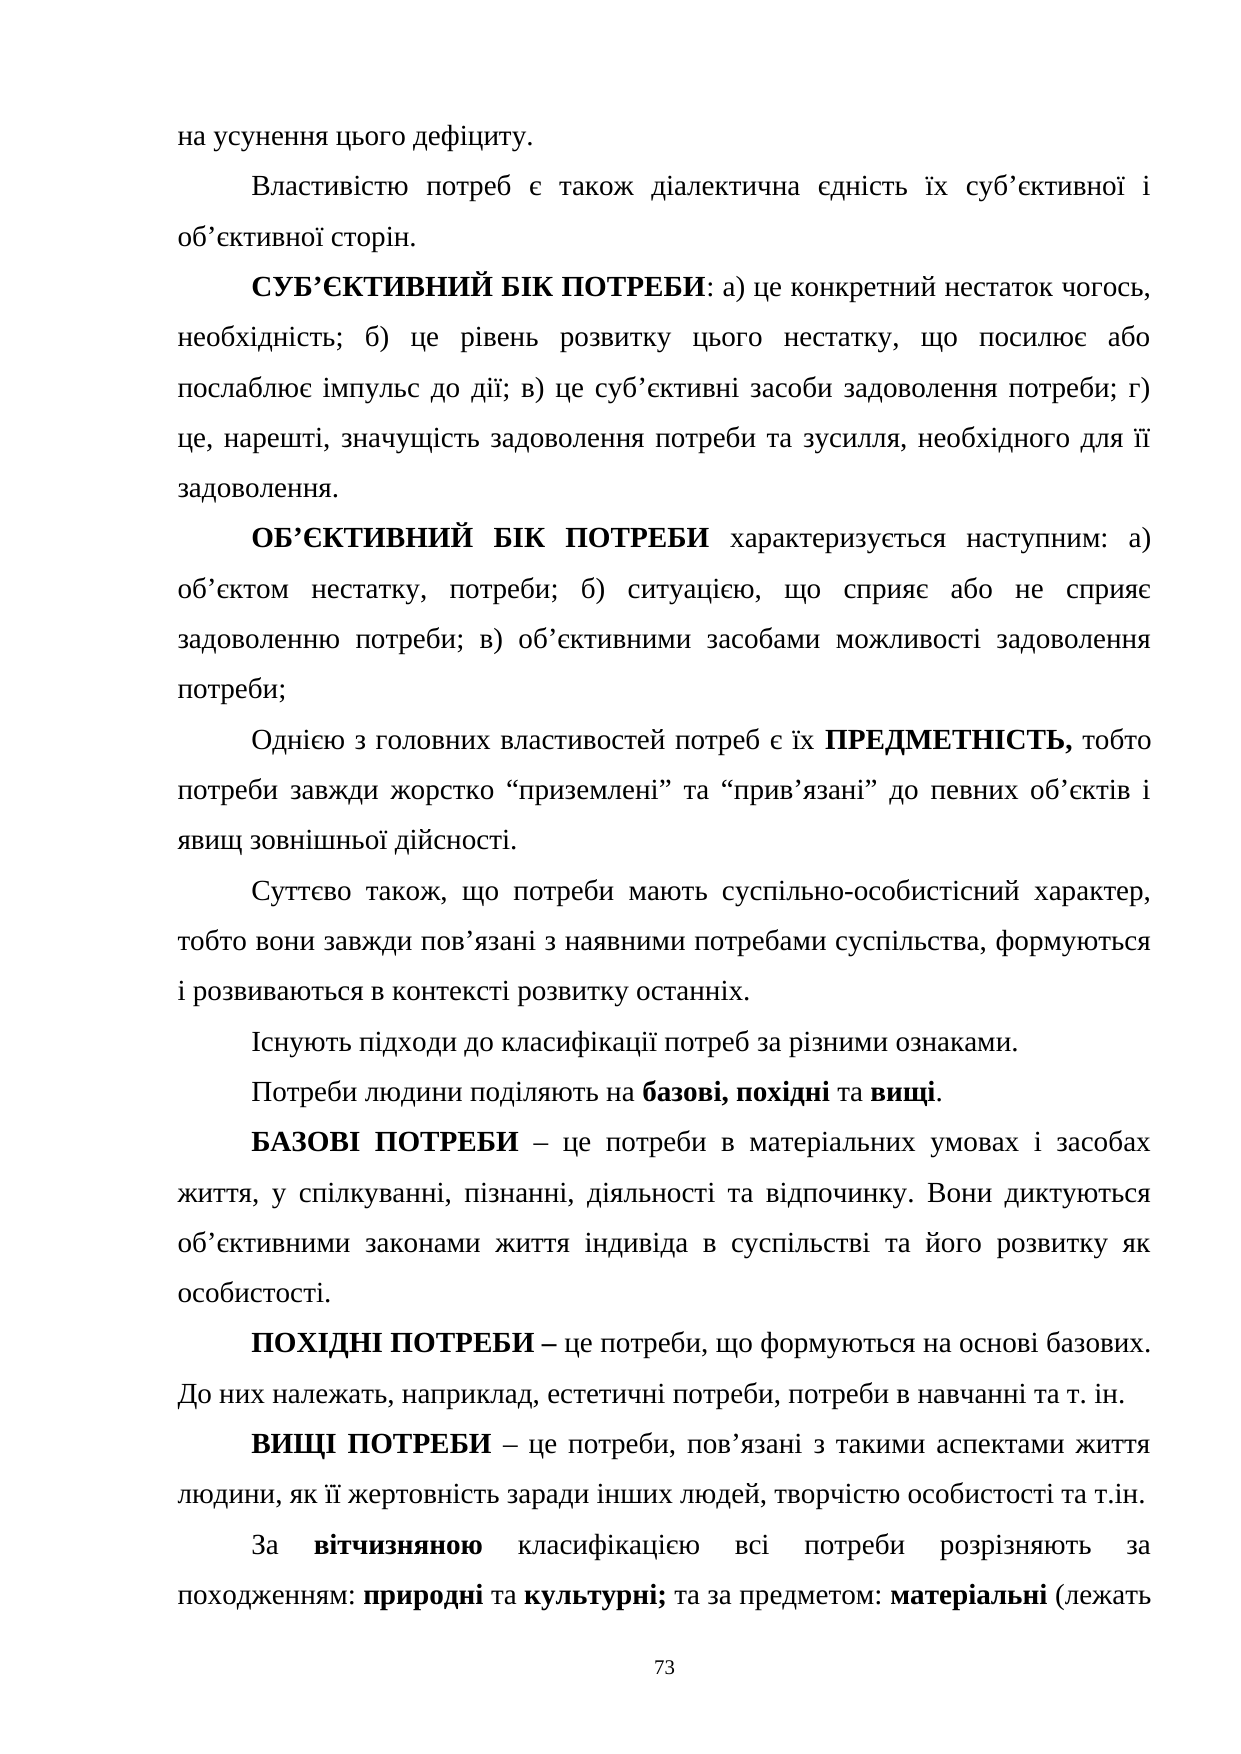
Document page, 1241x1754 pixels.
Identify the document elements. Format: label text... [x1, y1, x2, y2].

text ВИЩІ ПОТРЕБИ – це потреби, пов’язані з такими аспектами життя людини, як її жертовність заради інших людей, творчістю особистості та т.ін. [177, 1426, 1152, 1510]
text Властивістю потреб є також діалектична єдність їх суб’єктивної і об’єктивної сторін. [177, 168, 1152, 252]
text СУБ’ЄКТИВНИЙ БІК ПОТРЕБИ: а) це конкретний нестаток чогось, необхідність; б) це рівень розвитку цього нестатку, що посилює або послаблює імпульс до дії; в) це суб’єктивні засоби задоволення потреби; г) це, нарешті, значущість задоволення потреби та зусилля, необхідного для її задоволення. [177, 269, 1152, 504]
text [177, 1527, 1152, 1611]
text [177, 118, 1152, 152]
text Існують підходи до класифікації потреб за різними ознаками. [177, 1024, 1152, 1057]
text ОБ’ЄКТИВНИЙ БІК ПОТРЕБИ характеризується наступним: а) об’єктом нестатку, потреби; б) ситуацією, що сприяє або не сприяє задоволенню потреби; в) об’єктивними засобами можливості задоволення потреби; [177, 521, 1152, 705]
text Однією з головних властивостей потреб є їх ПРЕДМЕТНІСТЬ, тобто потреби завжди жорстко “приземлені” та “прив’язані” до певних об’єктів і явищ зовнішньої дійсності. [177, 722, 1152, 856]
text Потреби людини поділяють на базові, похідні та вищі. [177, 1074, 1152, 1108]
text ПОХІДНІ ПОТРЕБИ – це потреби, що формуються на основі базових. До них належать, наприклад, естетичні потреби, потреби в навчанні та т. ін. [177, 1326, 1152, 1409]
text Суттєво також, що потреби мають суспільно-особистісний характер, тобто вони завжди пов’язані з наявними потребами суспільства, формуються і розвиваються в контексті розвитку останніх. [177, 873, 1152, 1007]
text БАЗОВІ ПОТРЕБИ – це потреби в матеріальних умовах і засобах життя, у спілкуванні, пізнанні, діяльності та відпочинку. Вони диктуються об’єктивними законами життя індивіда в суспільстві та його розвитку як особистості. [177, 1124, 1152, 1309]
